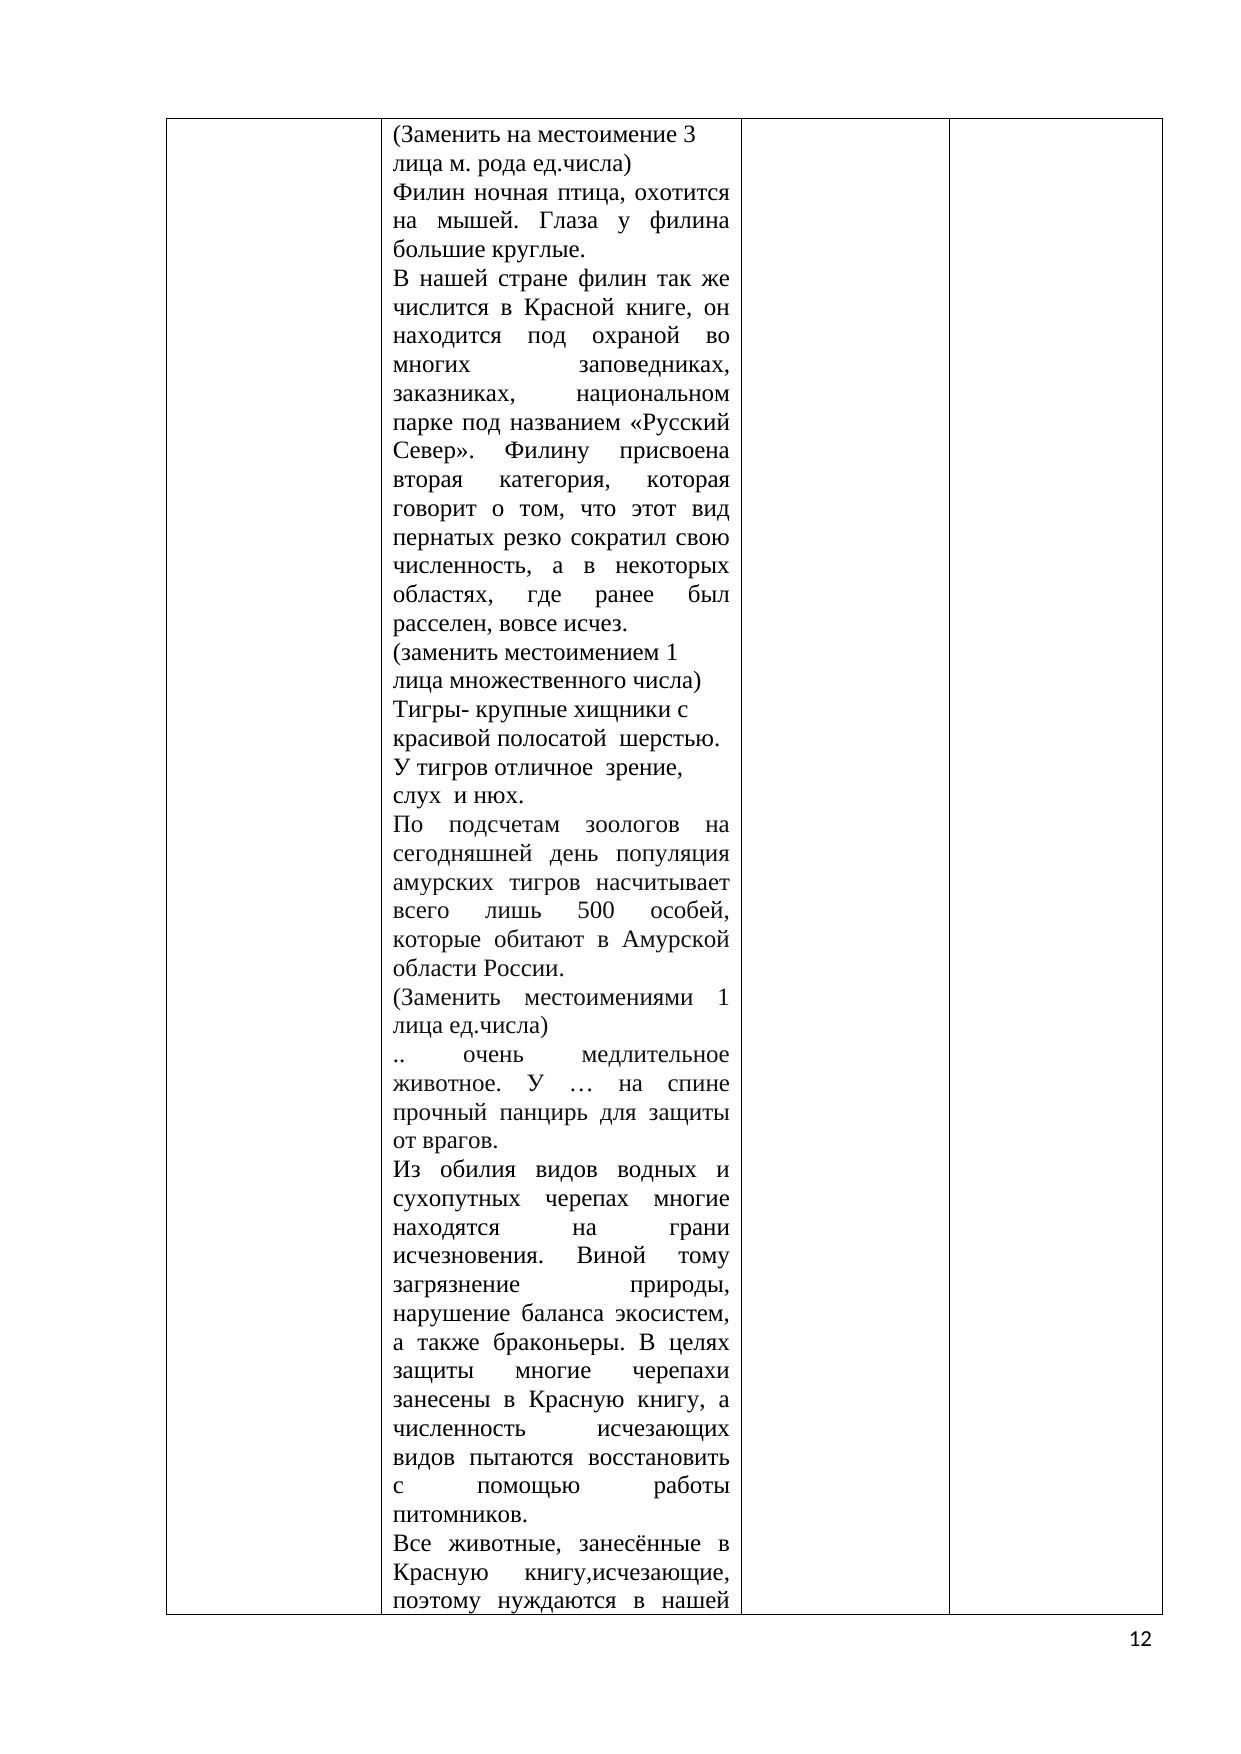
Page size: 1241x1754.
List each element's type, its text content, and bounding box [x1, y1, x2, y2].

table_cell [167, 119, 381, 1614]
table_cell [950, 119, 1162, 1614]
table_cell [742, 119, 949, 1614]
